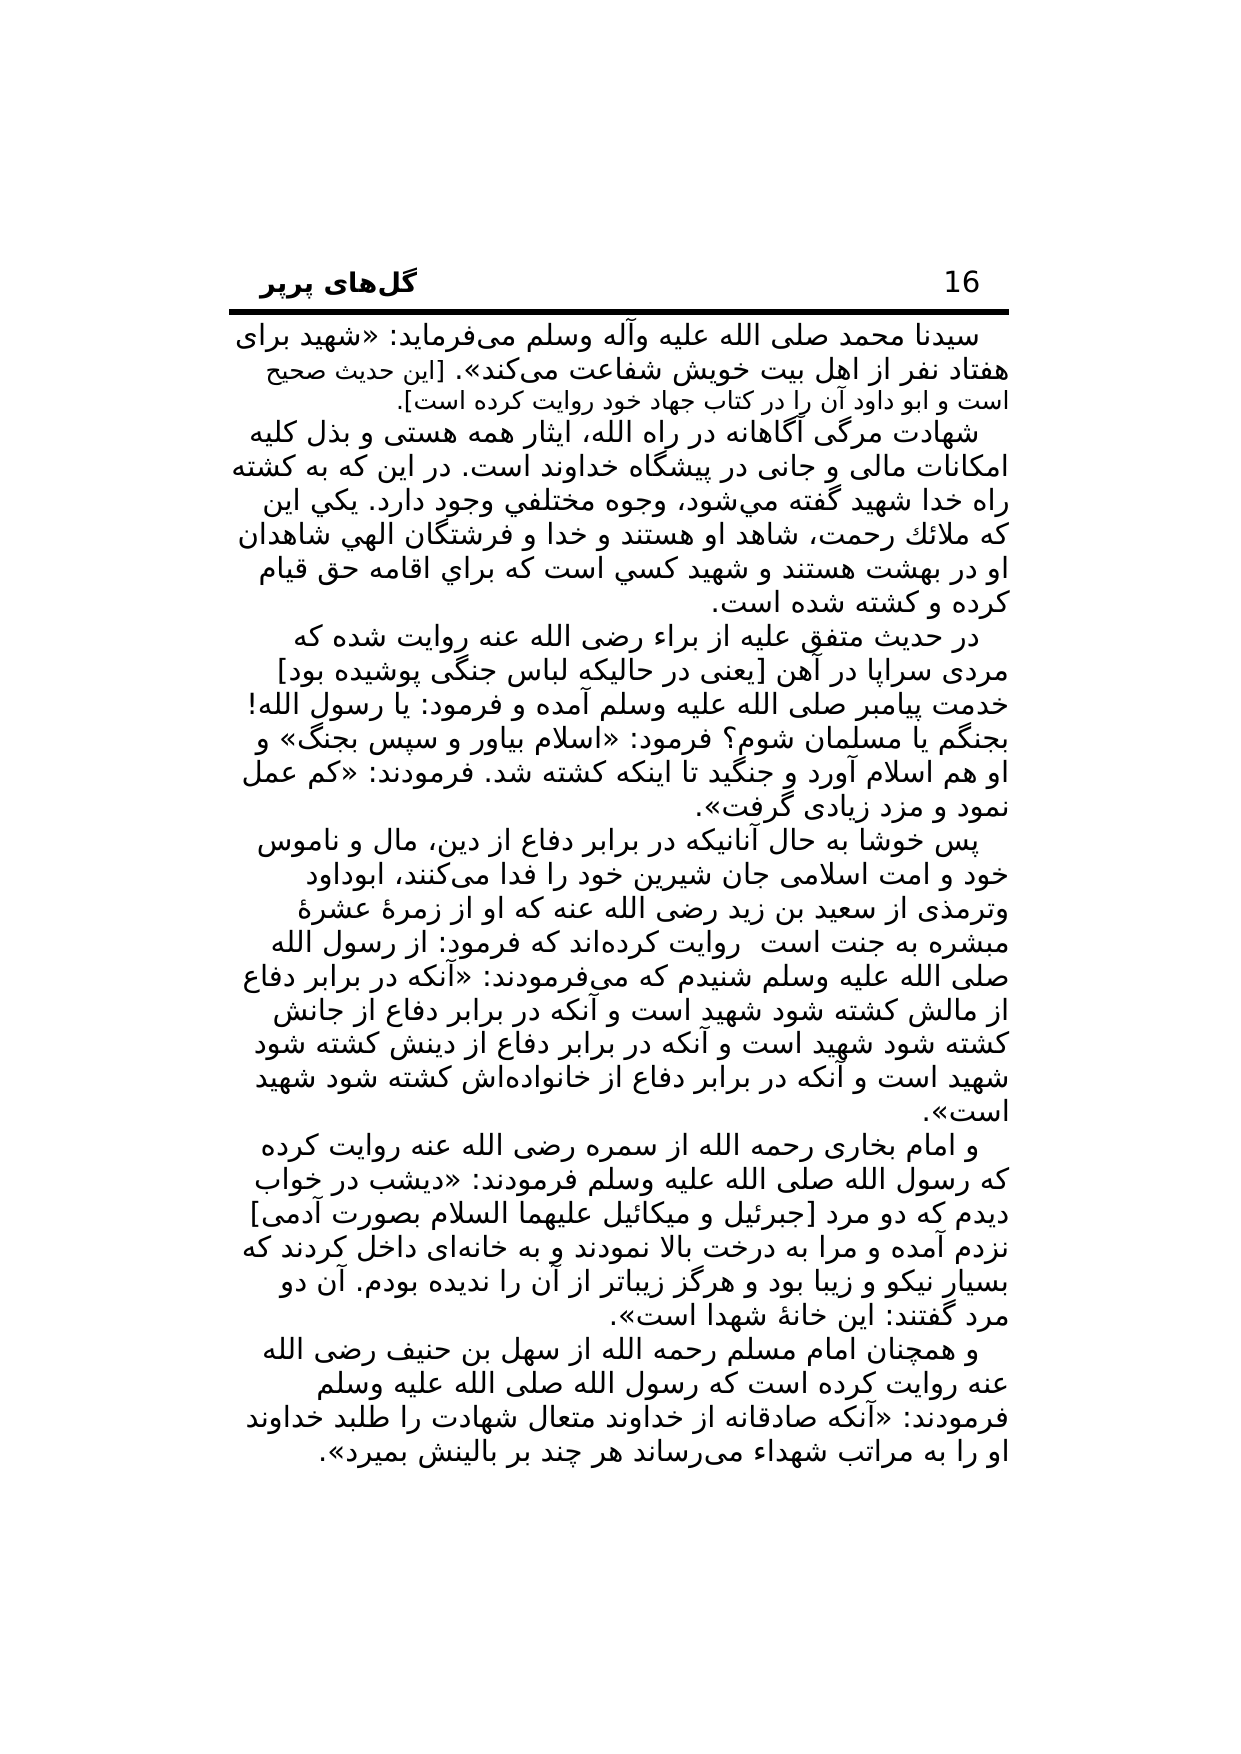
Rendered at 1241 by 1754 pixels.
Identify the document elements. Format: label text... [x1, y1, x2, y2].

text شهادت مرگی آگاهانه در راه الله، ایثار همه هستی و بذل کلیه امکانات مالی و جانی در پیشگاه خداوند است. در اين كه به كشته راه خدا شهيد گفته مي‌شود، وجوه مختلفي وجود دارد. يكي اين كه ملائك رحمت، شاهد او هستند و خدا و فرشتگان الهي شاهدان او در بهشت هستند و شهيد كسي است كه براي اقامه حق قيام كرده و كشته شده است. [230, 416, 1010, 619]
text در حدیث متفق علیه از براء رضی الله عنه روایت شده که مردی سراپا در آهن [یعنی در حالیکه لباس جنگی پوشیده بود] خدمت پیامبر صلی الله علیه وسلم آمده و فرمود: یا رسول الله! بجنگم یا مسلمان شوم؟ فرمود: «اسلام بیاور و سپس بجنگ» و او هم اسلام آورد و جنگید تا اینکه کشته شد. فرمودند: «کم عمل نمود و مزد زیادی گرفت». [230, 619, 1010, 823]
text پس خوشا به حال آنانیکه در برابر دفاع از دین، مال و ناموس خود و امت اسلامی جان شیرین خود را فدا می‌کنند، ابوداود وترمذی از سعید بن زید رضی الله عنه که او از زمرۀ عشرۀ مبشره به جنت است روایت کرده‌اند که فرمود: از رسول الله صلی الله علیه وسلم شنیدم که می‌فرمودند: «آنکه در برابر دفاع از مالش کشته شود شهید است و آنکه در برابر دفاع از جانش کشته شود شهید است و آنکه در برابر دفاع از دینش کشته شود شهید است و آنکه در برابر دفاع از خانواده‌اش کشته شود شهید است». [230, 823, 1010, 1129]
text سیدنا محمد صلی الله علیه وآله وسلم می‌فرماید: «شهید برای هفتاد نفر از اهل بیت خویش شفاعت می‌کند». [این حدیث صحیح است و ابو داود آن را در کتاب جهاد خود روایت کرده است]. [230, 318, 1010, 416]
text و همچنان امام مسلم رحمه الله از سهل بن حنیف رضی الله عنه روایت کرده است که رسول الله صلی الله علیه وسلم فرمودند: «آنکه صادقانه از خداوند متعال شهادت را طلبد خداوند او را به مراتب شهداء می‌رساند هر چند بر بالینش بمیرد». [230, 1332, 1010, 1468]
text و امام بخاری رحمه الله از سمره رضی الله عنه روایت کرده که رسول الله صلی الله علیه وسلم فرمودند: «دیشب در خواب دیدم که دو مرد [جبرئیل و میکائیل علیهما السلام بصورت آدمی] نزدم آمده و مرا به درخت بالا نمودند و به خانه‌ای داخل کردند که بسیار نیکو و زیبا بود و هرگز زیباتر از آن را ندیده بودم. آن دو مرد گفتند: این خانۀ شهدا است». [230, 1129, 1010, 1332]
